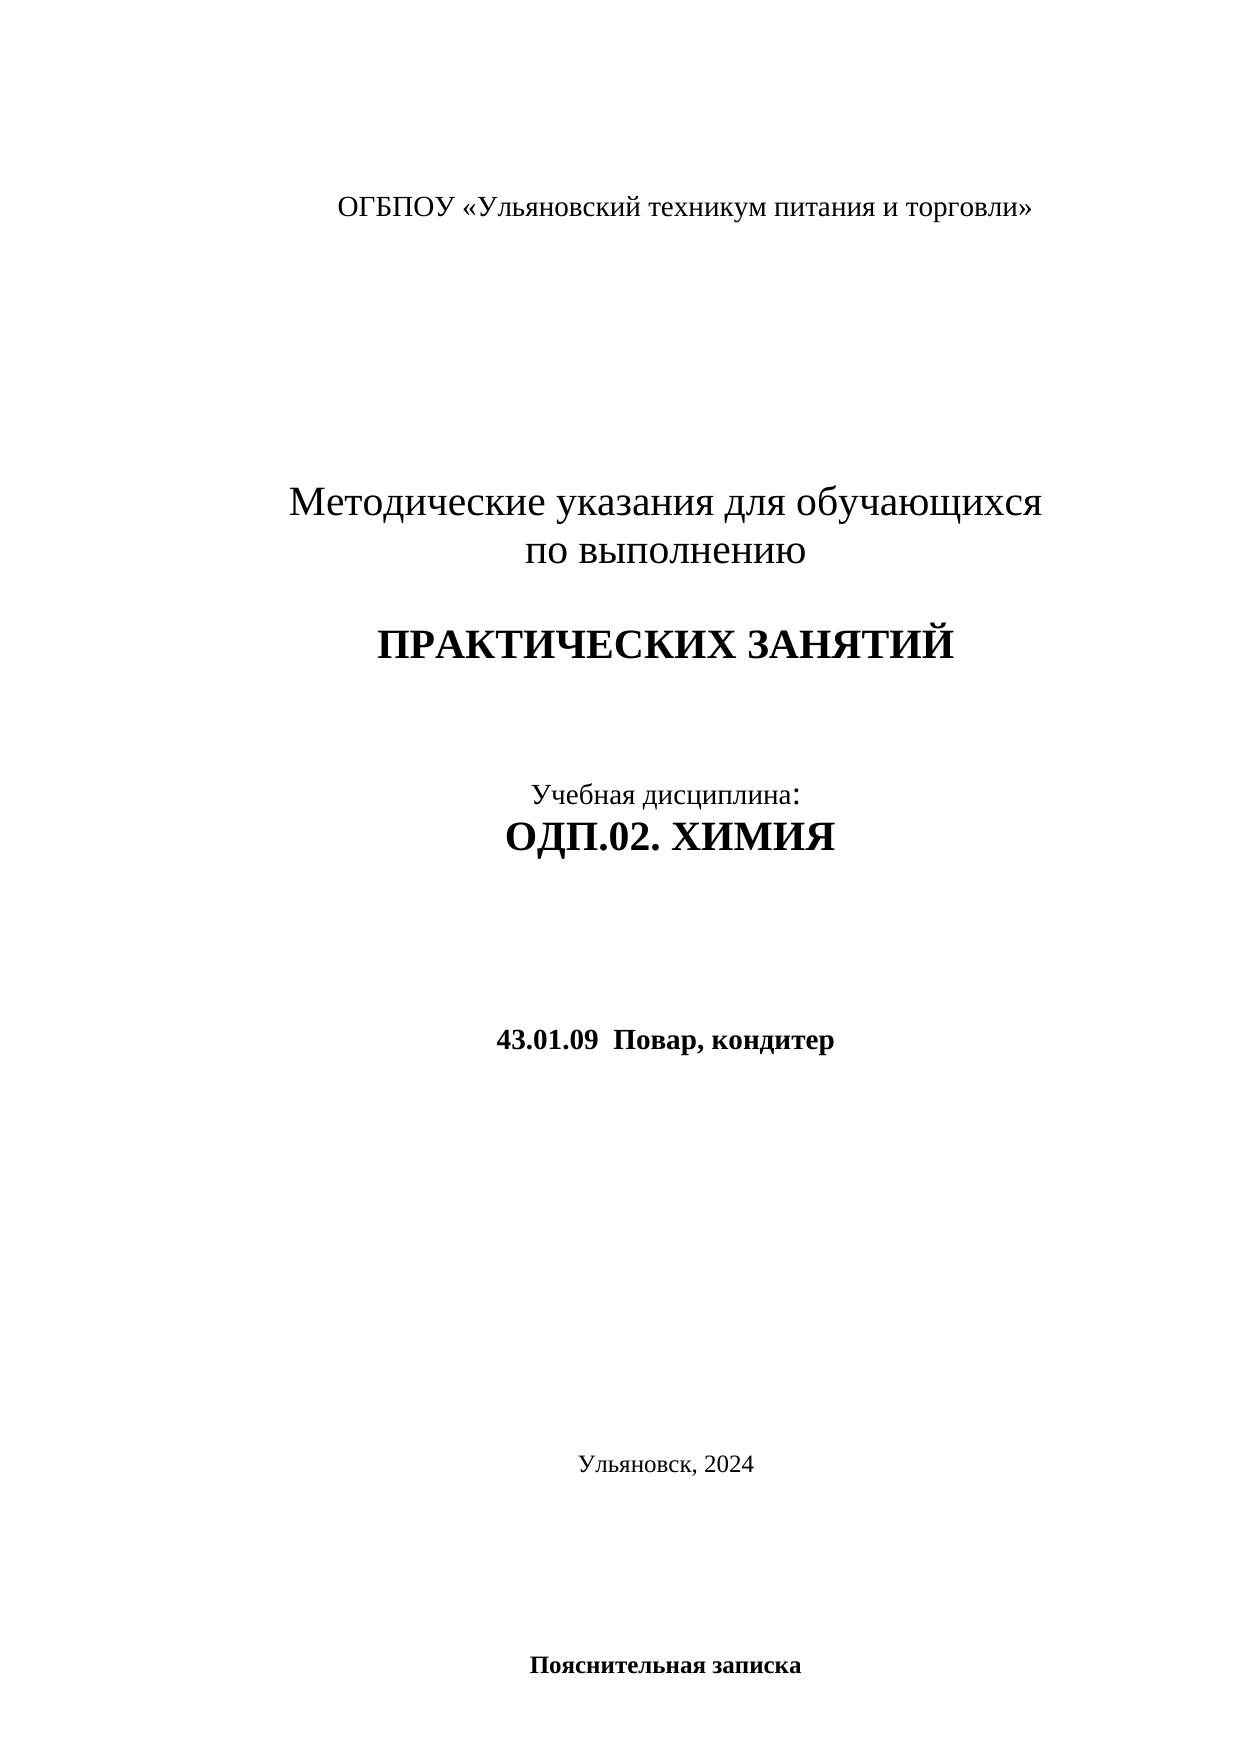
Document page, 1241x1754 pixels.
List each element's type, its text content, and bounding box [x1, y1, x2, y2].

text ПРАКТИЧЕСКИХ ЗАНЯТИЙ [169, 620, 1162, 668]
text Пояснительная записка [169, 1650, 1162, 1679]
text Учебная дисциплина: [169, 773, 1162, 812]
text Ульяновск, 2024 [169, 1449, 1162, 1478]
text ОДП.02. ХИМИЯ [169, 812, 1162, 859]
text 43.01.09 Повар, кондитер [169, 1022, 1162, 1056]
text Методические указания для обучающихся [169, 476, 1162, 524]
text ОГБПОУ «Ульяновский техникум питания и торговли» [169, 189, 1162, 222]
text по выполнению [169, 524, 1162, 572]
